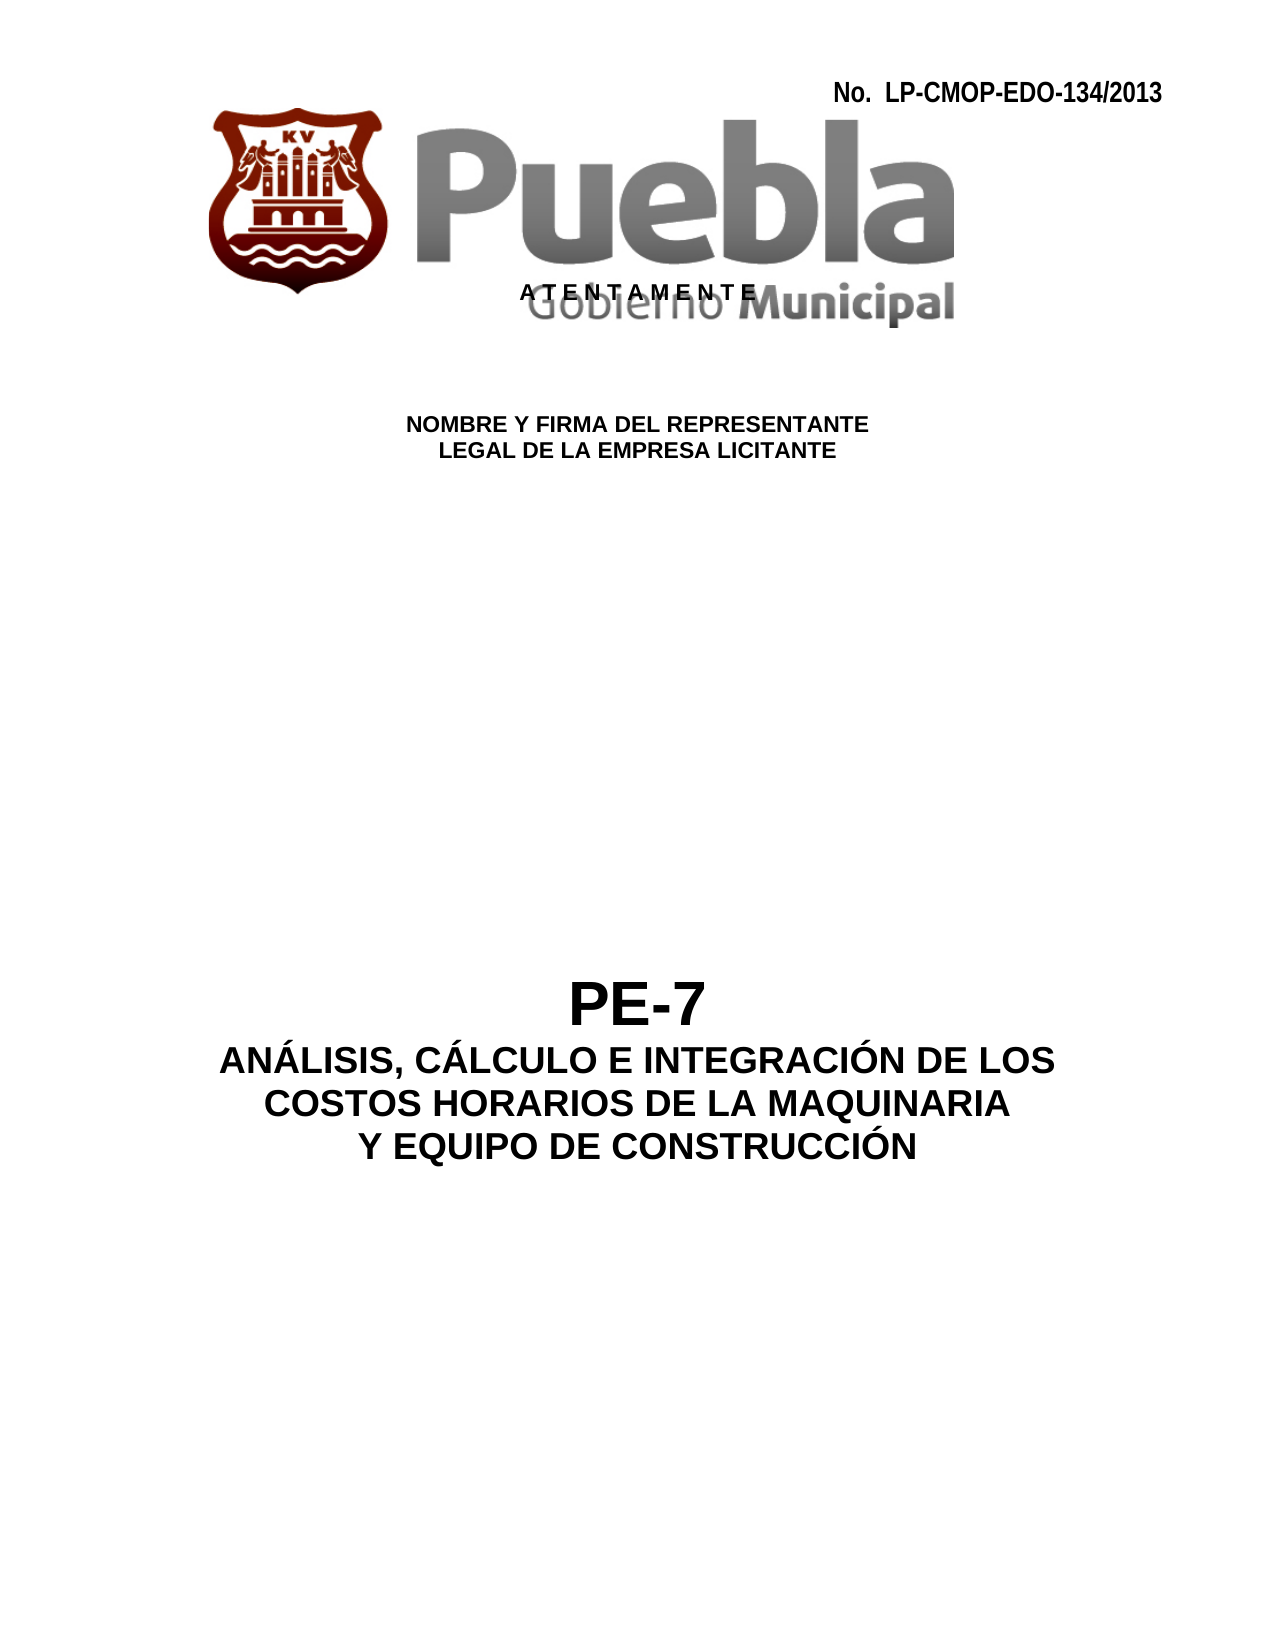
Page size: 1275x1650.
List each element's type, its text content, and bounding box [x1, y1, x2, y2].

text A T E N T A M E N T E [112, 279, 1162, 305]
text COSTOS HORARIOS DE LA MAQUINARIA [112, 1081, 1162, 1124]
text Y EQUIPO DE CONSTRUCCIÓN [112, 1124, 1162, 1168]
text LEGAL DE [112, 437, 1162, 463]
picture [208, 108, 954, 279]
text NOMBRE Y FIRMA DEL REPRESENTANTE [112, 411, 1162, 437]
text PE-7 [112, 966, 1162, 1038]
text ANÁLISIS, CÁLCULO E INTEGRACIÓN DE LOS [112, 1038, 1162, 1081]
picture [208, 305, 954, 328]
